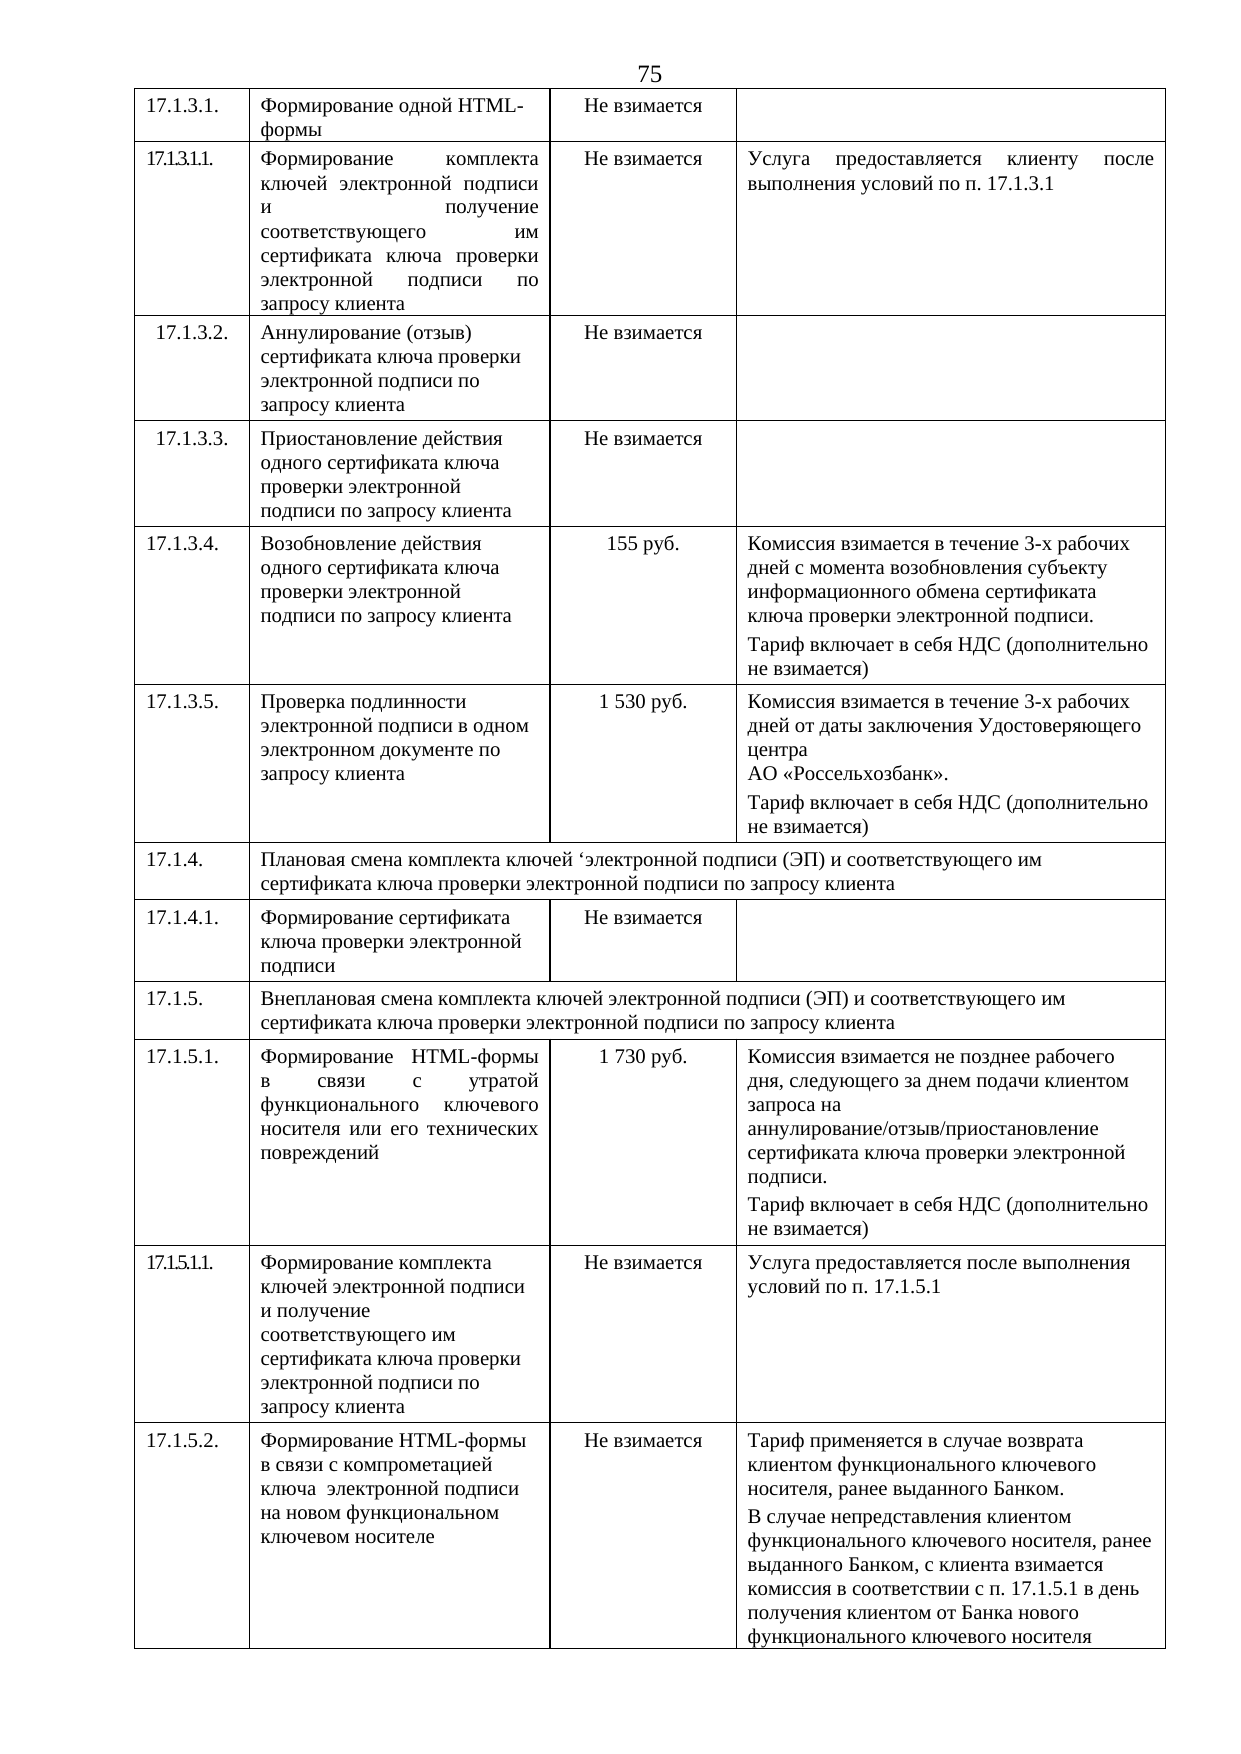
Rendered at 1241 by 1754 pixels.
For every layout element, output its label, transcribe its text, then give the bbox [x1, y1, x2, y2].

table_cell Аннулирование (отзыв) сертификата ключа проверки электронной подписи по запросу клиента [250, 316, 549, 420]
table_cell Внеплановая смена комплекта ключей электронной подписи (ЭП) и соответствующего им сертификата ключа проверки электронной подписи по запросу клиента [250, 982, 1165, 1038]
table_cell Формирование комплекта ключей электронной подписи и получение соответствующего им сертификата ключа проверки электронной подписи по запросу клиента [250, 142, 549, 315]
table_cell Тариф применяется в случае возврата клиентом функционального ключевого носителя, ранее выданного Банком. В случае непредставления клиентом функционального ключевого носителя, ранее выданного Банком, с клиента взимается комиссия в соответствии с п. 17.1.5.1 в день получения клиентом от Банка нового функционального ключевого носителя [737, 1423, 1165, 1648]
table_cell Услуга предоставляется клиенту после выполнения условий по п. 17.1.3.1 [737, 142, 1165, 315]
table_cell Возобновление действия одного сертификата ключа проверки электронной подписи по запросу клиента [250, 527, 549, 684]
table_cell 155 руб. [551, 527, 736, 684]
table_cell Комиссия взимается в течение 3-х рабочих дней с момента возобновления субъекту информационного обмена сертификата ключа проверки электронной подписи. Тариф включает в себя НДС (дополнительно не взимается) [737, 527, 1165, 684]
table_cell [737, 316, 1165, 420]
table_cell Приостановление действия одного сертификата ключа проверки электронной подписи по запросу клиента [250, 421, 549, 526]
table_cell Формирование HTML-формы в связи с компрометацией ключа электронной подписи на новом функциональном ключевом носителе [250, 1423, 549, 1648]
table_cell 17.1.3.5. [135, 685, 249, 842]
table_cell 17.1.5. [135, 982, 249, 1038]
table_cell Проверка подлинности электронной подписи в одном электронном документе по запросу клиента [250, 685, 549, 842]
table_cell Комиссия взимается в течение 3-х рабочих дней от даты заключения Удостоверяющего центра АО «Россельхозбанк». Тариф включает в себя НДС (дополнительно не взимается) [737, 685, 1165, 842]
table_cell Комиссия взимается не позднее рабочего дня, следующего за днем подачи клиентом запроса на аннулирование/отзыв/приостановление сертификата ключа проверки электронной подписи. Тариф включает в себя НДС (дополнительно не взимается) [737, 1040, 1165, 1244]
table_cell [737, 89, 1165, 141]
table_cell 17.1.4. [135, 843, 249, 899]
table_cell [737, 421, 1165, 526]
table_cell Не взимается [551, 142, 736, 315]
table_cell 17.1.3.4. [135, 527, 249, 684]
table_cell Не взимается [551, 421, 736, 526]
table_cell Формирование комплекта ключей электронной подписи и получение соответствующего им сертификата ключа проверки электронной подписи по запросу клиента [250, 1246, 549, 1422]
table_cell 17.1.3.3. [135, 421, 249, 526]
table_cell 17.1.3.1. [135, 89, 249, 141]
table_cell 1 530 руб. [551, 685, 736, 842]
table_cell 17.1.4.1. [135, 900, 249, 981]
table_cell 17.1.3.1.1. [135, 142, 249, 315]
table_cell Формирование сертификата ключа проверки электронной подписи [250, 900, 549, 981]
table_cell [737, 900, 1165, 981]
table_cell Не взимается [551, 900, 736, 981]
table_cell 17.1.3.2. [135, 316, 249, 420]
table_cell Формирование HTML-формы в связи с утратой функционального ключевого носителя или его технических повреждений [250, 1040, 549, 1244]
table_cell Не взимается [551, 316, 736, 420]
table_cell Не взимается [551, 89, 736, 141]
table_cell 17.1.5.1.1. [135, 1246, 249, 1422]
table_cell Формирование одной HTML-формы [250, 89, 549, 141]
table_cell Не взимается [551, 1246, 736, 1422]
table_cell Плановая смена комплекта ключей ‘электронной подписи (ЭП) и соответствующего им сертификата ключа проверки электронной подписи по запросу клиента [250, 843, 1165, 899]
table_cell Не взимается [551, 1423, 736, 1648]
table_cell 17.1.5.2. [135, 1423, 249, 1648]
table_cell 17.1.5.1. [135, 1040, 249, 1244]
table_cell 1 730 руб. [551, 1040, 736, 1244]
table_cell Услуга предоставляется после выполнения условий по п. 17.1.5.1 [737, 1246, 1165, 1422]
